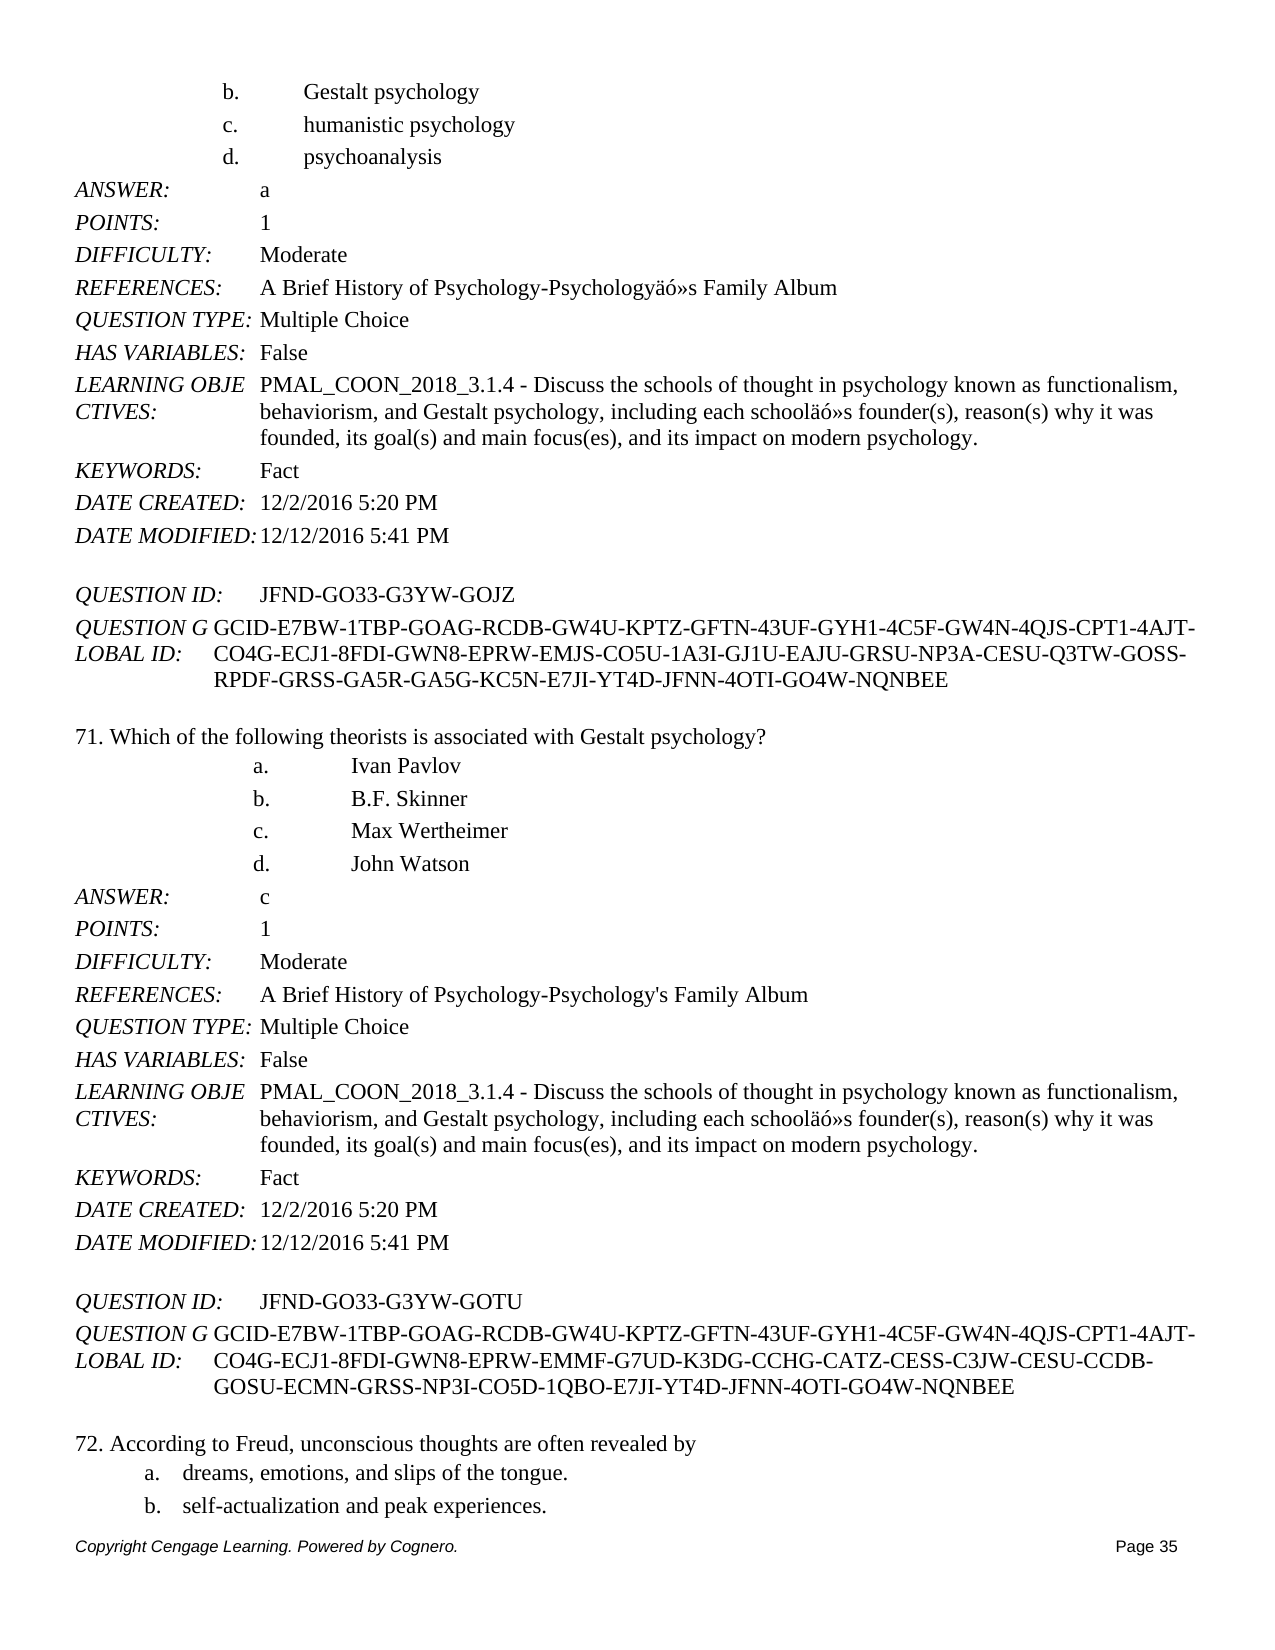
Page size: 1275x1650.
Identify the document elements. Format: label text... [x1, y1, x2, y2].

table_header 71. Which of the following theorists is associated with Gestalt psychology? [75, 723, 1200, 1403]
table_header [75, 75, 1200, 696]
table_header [75, 1430, 1200, 1521]
